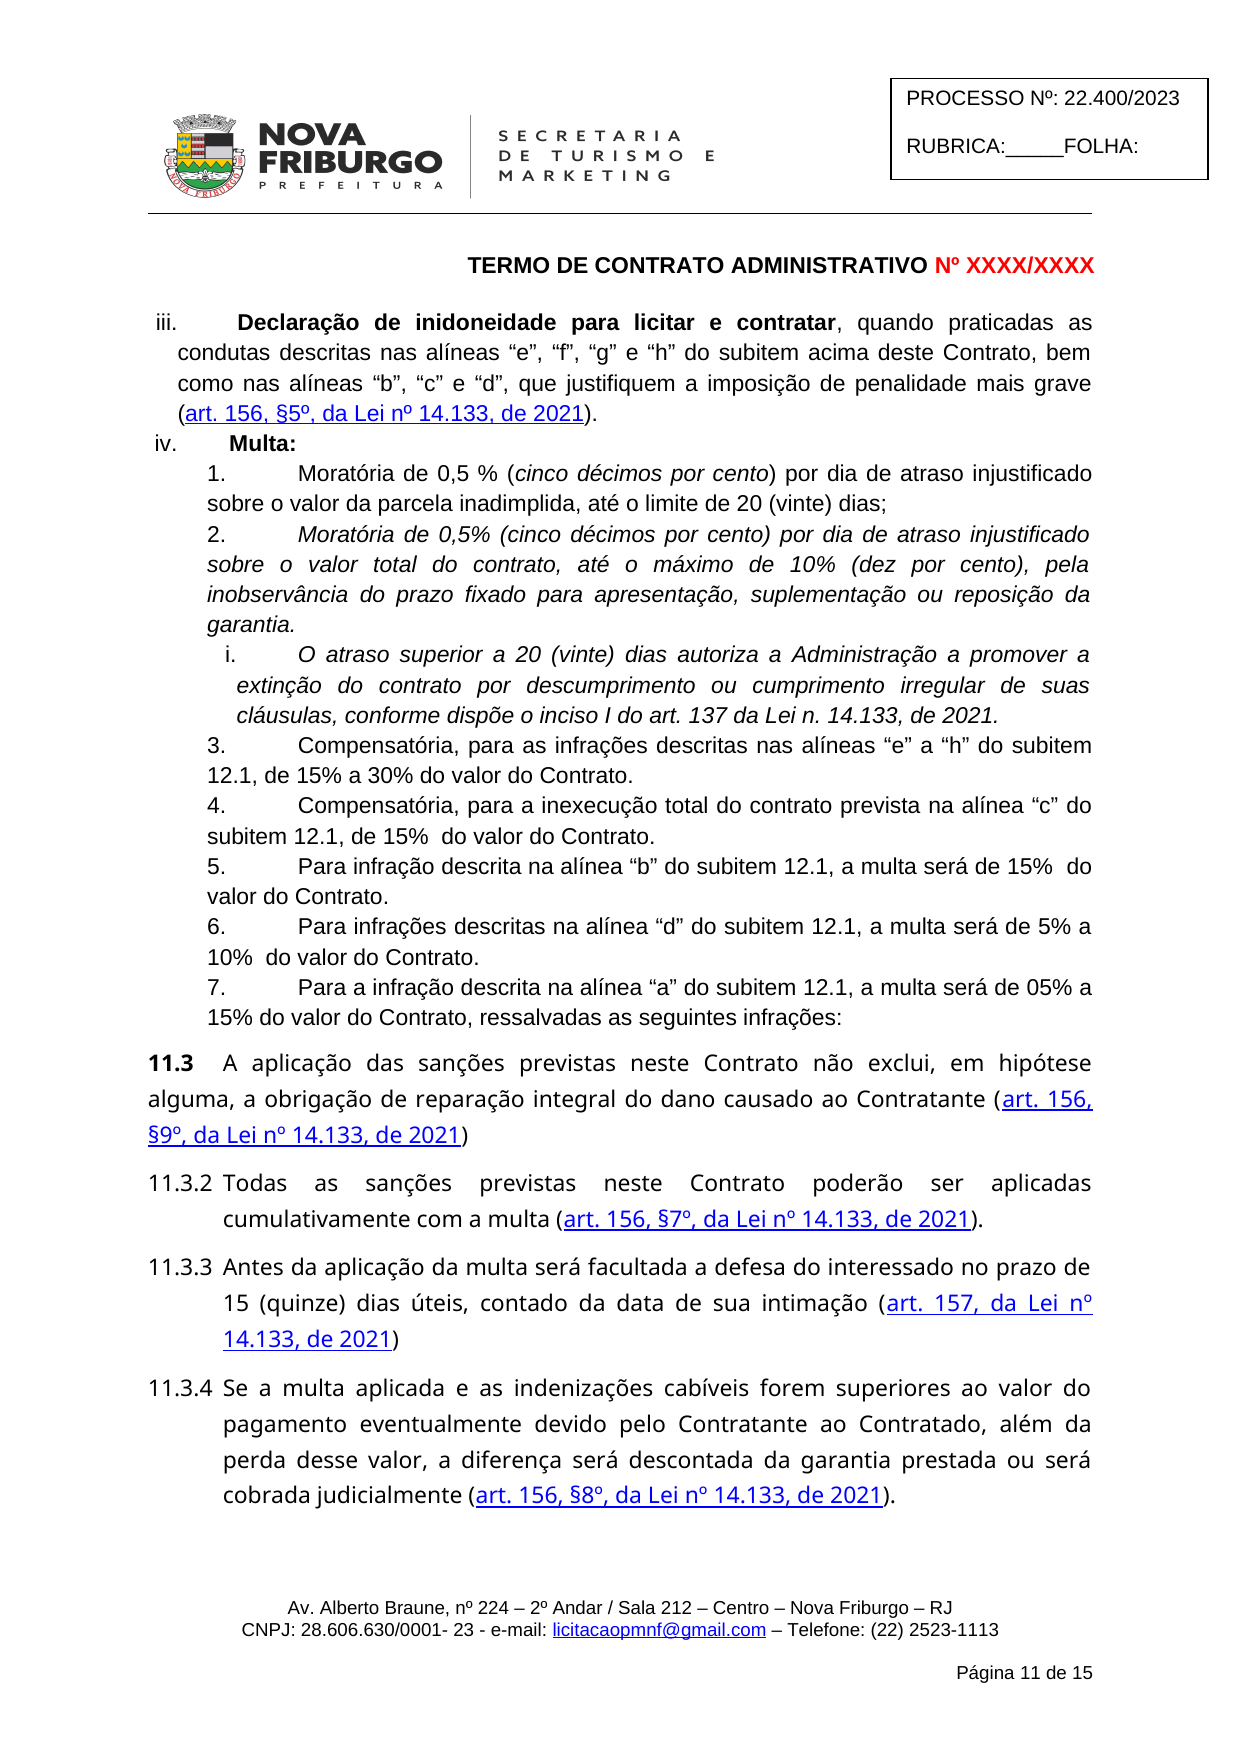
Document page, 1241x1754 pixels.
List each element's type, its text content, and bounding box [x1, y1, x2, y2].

picture [147, 100, 728, 211]
list Declaração de inidoneidade para licitar e contratar, quando praticadas as condutas descritas nas alíneas “e”, “f”, “g” e “h” do subitem acima deste Contrato, bem como nas alíneas “b”, “c” e “d”, que justifiquem a imposição de penalidade mais grave (art. 156, §5º, da Lei nº 14.133, de 2021). [177, 309, 1092, 426]
list Para infração descrita na alínea “b” do subitem 12.1, a multa será de 15% do valor do Contrato. [207, 853, 1092, 909]
list Compensatória, para as infrações descritas nas alíneas “e” a “h” do subitem 12.1, de 15% a 30% do valor do Contrato. [207, 732, 1092, 789]
list A aplicação das sanções previstas neste Contrato não exclui, em hipótese alguma, a obrigação de reparação integral do dano causado ao Contratante (art. 156, §9º, da Lei nº 14.133, de 2021) [148, 1047, 1092, 1150]
list Para infrações descritas na alínea “d” do subitem 12.1, a multa será de 5% a 10% do valor do Contrato. [207, 913, 1092, 970]
list Todas as sanções previstas neste Contrato poderão ser aplicadas cumulativamente com a multa (art. 156, §7º, da Lei nº 14.133, de 2021). [148, 1167, 1092, 1234]
list Para a infração descrita na alínea “a” do subitem 12.1, a multa será de 05% a 15% do valor do Contrato, ressalvadas as seguintes infrações: [207, 974, 1092, 1030]
list Multa: [177, 430, 1092, 456]
list Moratória de 0,5 % (cinco décimos por cento) por dia de atraso injustificado sobre o valor da parcela inadimplida, até o limite de 20 (vinte) dias; [207, 460, 1092, 517]
list Moratória de 0,5% (cinco décimos por cento) por dia de atraso injustificado sobre o valor total do contrato, até o máximo de 10% (dez por cento), pela inobservância do prazo fixado para apresentação, suplementação ou reposição da garantia. [207, 521, 1092, 638]
list Compensatória, para a inexecução total do contrato prevista na alínea “c” do subitem 12.1, de 15% do valor do Contrato. [207, 792, 1092, 849]
list Se a multa aplicada e as indenizações cabíveis forem superiores ao valor do pagamento eventualmente devido pelo Contratante ao Contratado, além da perda desse valor, a diferença será descontada da garantia prestada ou será cobrada judicialmente (art. 156, §8º, da Lei nº 14.133, de 2021). [148, 1372, 1092, 1511]
list Antes da aplicação da multa será facultada a defesa do interessado no prazo de 15 (quinze) dias úteis, contado da data de sua intimação (art. 157, da Lei nº 14.133, de 2021) [148, 1251, 1092, 1354]
list O atraso superior a 20 (vinte) dias autoriza a Administração a promover a extinção do contrato por descumprimento ou cumprimento irregular de suas cláusulas, conforme dispõe o inciso I do art. 137 da Lei n. 14.133, de 2021. [236, 641, 1092, 728]
